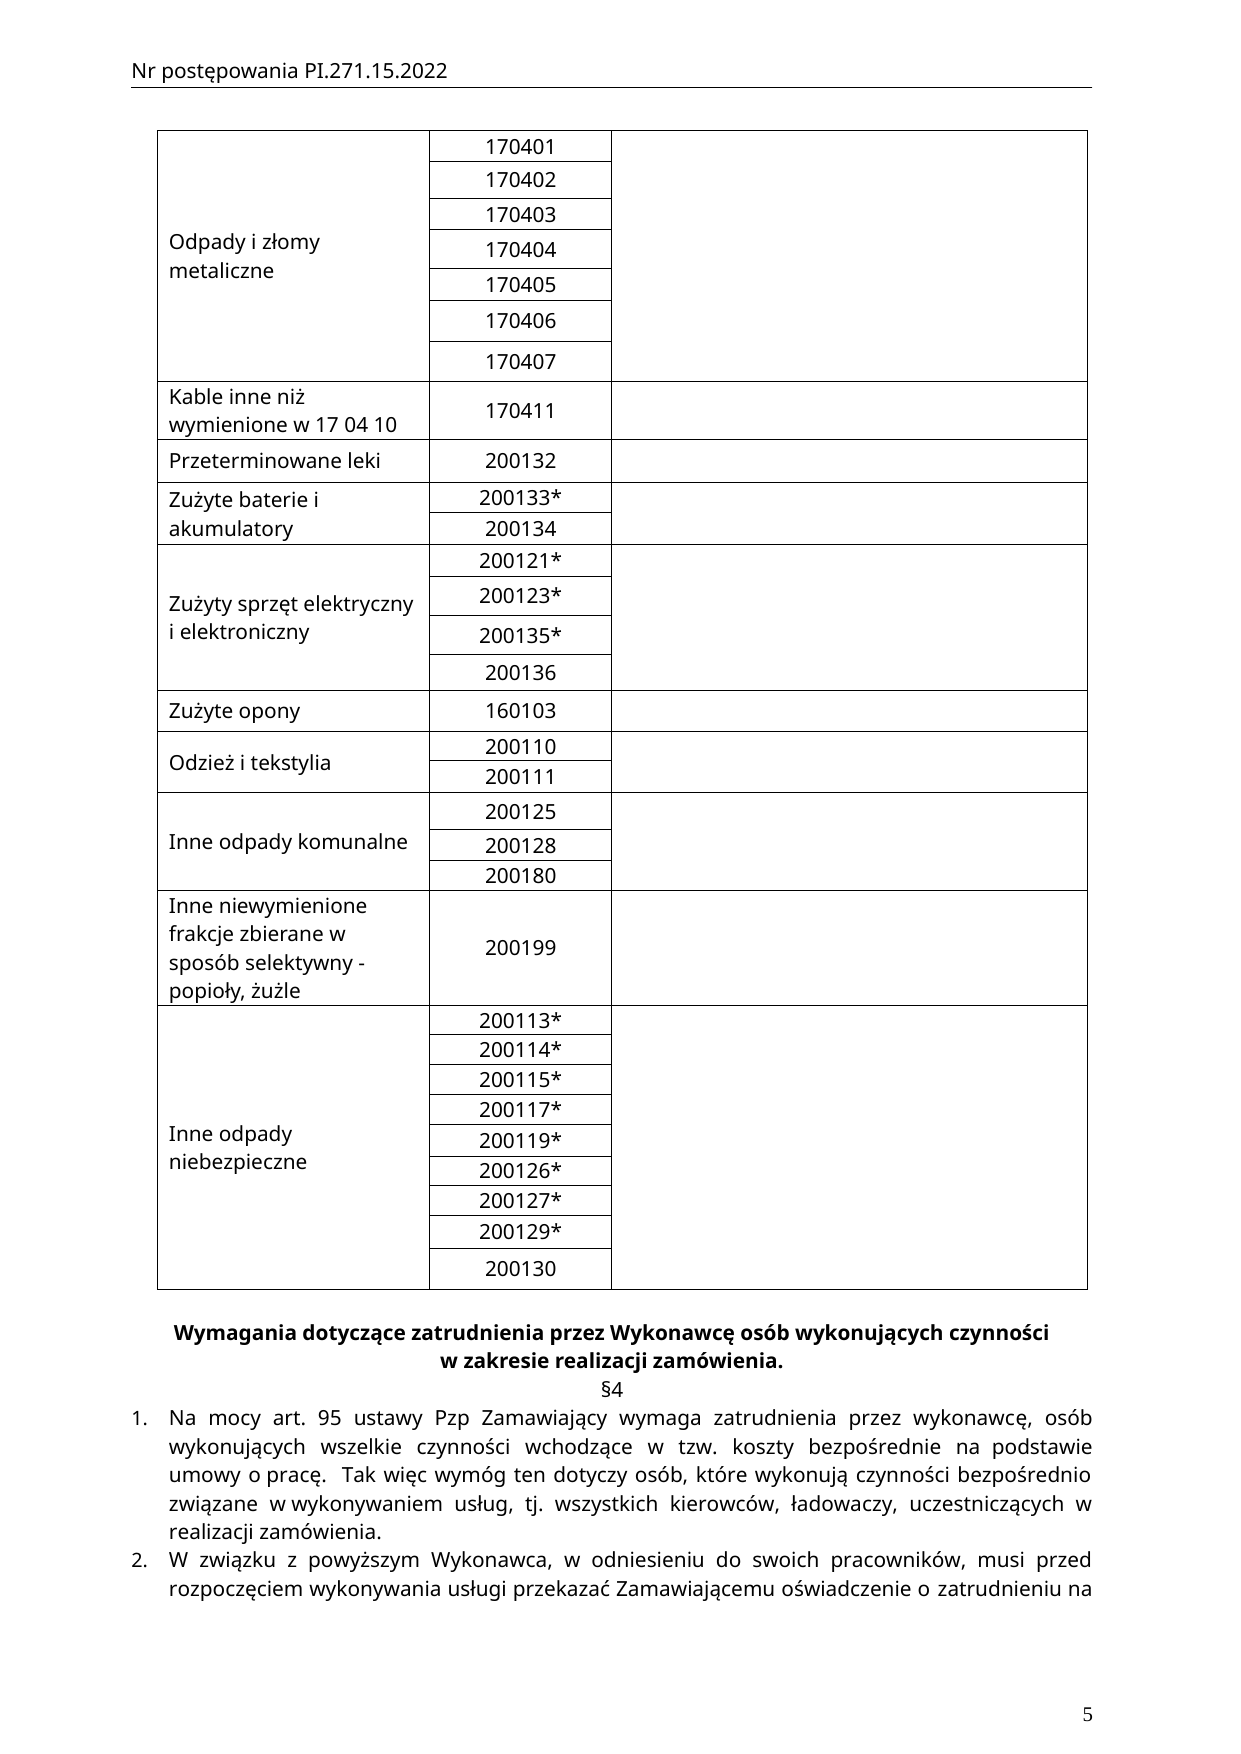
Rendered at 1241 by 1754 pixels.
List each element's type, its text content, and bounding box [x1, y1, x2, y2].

table_cell 200114* [430, 1035, 611, 1064]
table_cell 200133* [430, 483, 611, 512]
table_cell 200136 [430, 655, 611, 689]
table_cell Zużyte opony [158, 691, 429, 731]
table_cell 200126* [430, 1157, 611, 1185]
table_cell 200127* [430, 1186, 611, 1214]
table_cell 200125 [430, 793, 611, 829]
table_cell 170406 [430, 301, 611, 341]
table_cell Odzież i tekstylia [158, 732, 429, 792]
table_cell 170401 [430, 131, 611, 161]
table_cell [612, 545, 1087, 689]
table_cell [612, 793, 1087, 890]
table_cell 200110 [430, 732, 611, 760]
table_cell Zużyte baterie i akumulatory [158, 483, 429, 544]
table_cell Inne odpady niebezpieczne [158, 1006, 429, 1289]
table_cell 200117* [430, 1095, 611, 1123]
table_cell 200119* [430, 1125, 611, 1156]
table_cell 200111 [430, 761, 611, 792]
table_cell 170411 [430, 382, 611, 439]
table_cell 170403 [430, 199, 611, 229]
text §4 [131, 1375, 1092, 1403]
table_cell [612, 691, 1087, 731]
table_cell 200134 [430, 513, 611, 544]
table_cell Inne niewymienione frakcje zbierane w sposób selektywny - popioły, żużle [158, 891, 429, 1005]
table_cell [612, 382, 1087, 439]
table_cell 170407 [430, 342, 611, 381]
list Na mocy art. 95 ustawy Pzp Zamawiający wymaga zatrudnienia przez wykonawcę, osób wykonujących wszelkie czynności wchodzące w tzw. koszty bezpośrednie na podstawie umowy o pracę. Tak więc wymóg ten dotyczy osób, które wykonują czynności bezpośrednio związane w wykonywaniem usług, tj. wszystkich kierowców, ładowaczy, uczestniczących w realizacji zamówienia. [131, 1403, 1092, 1546]
table_cell 200199 [430, 891, 611, 1005]
table_cell 200128 [430, 830, 611, 859]
table_cell Przeterminowane leki [158, 440, 429, 482]
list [131, 1546, 1092, 1602]
text w zakresie realizacji zamówienia. [131, 1347, 1092, 1375]
text Wymagania dotyczące zatrudnienia przez Wykonawcę osób wykonujących czynności [131, 1318, 1092, 1347]
table_cell 200180 [430, 861, 611, 890]
table_cell 200129* [430, 1216, 611, 1247]
table_cell 200123* [430, 577, 611, 615]
table_cell 200121* [430, 545, 611, 576]
table_cell [612, 732, 1087, 792]
table_cell 170404 [430, 230, 611, 268]
table_cell 200135* [430, 616, 611, 654]
table_cell 170405 [430, 269, 611, 299]
table_cell [612, 1006, 1087, 1289]
table_cell 200115* [430, 1065, 611, 1094]
table_cell [612, 440, 1087, 482]
table_cell 200113* [430, 1006, 611, 1034]
table_cell 160103 [430, 691, 611, 731]
table_cell [612, 131, 1087, 381]
table_cell Odpady i złomy metaliczne [158, 131, 429, 381]
table_cell Inne odpady komunalne [158, 793, 429, 890]
table_cell Zużyty sprzęt elektryczny i elektroniczny [158, 545, 429, 689]
table_cell 170402 [430, 162, 611, 198]
table_cell [612, 483, 1087, 544]
table_cell 200130 [430, 1249, 611, 1289]
table_cell 200132 [430, 440, 611, 482]
table_cell [612, 891, 1087, 1005]
table_cell Kable inne niż wymienione w 17 04 10 [158, 382, 429, 439]
